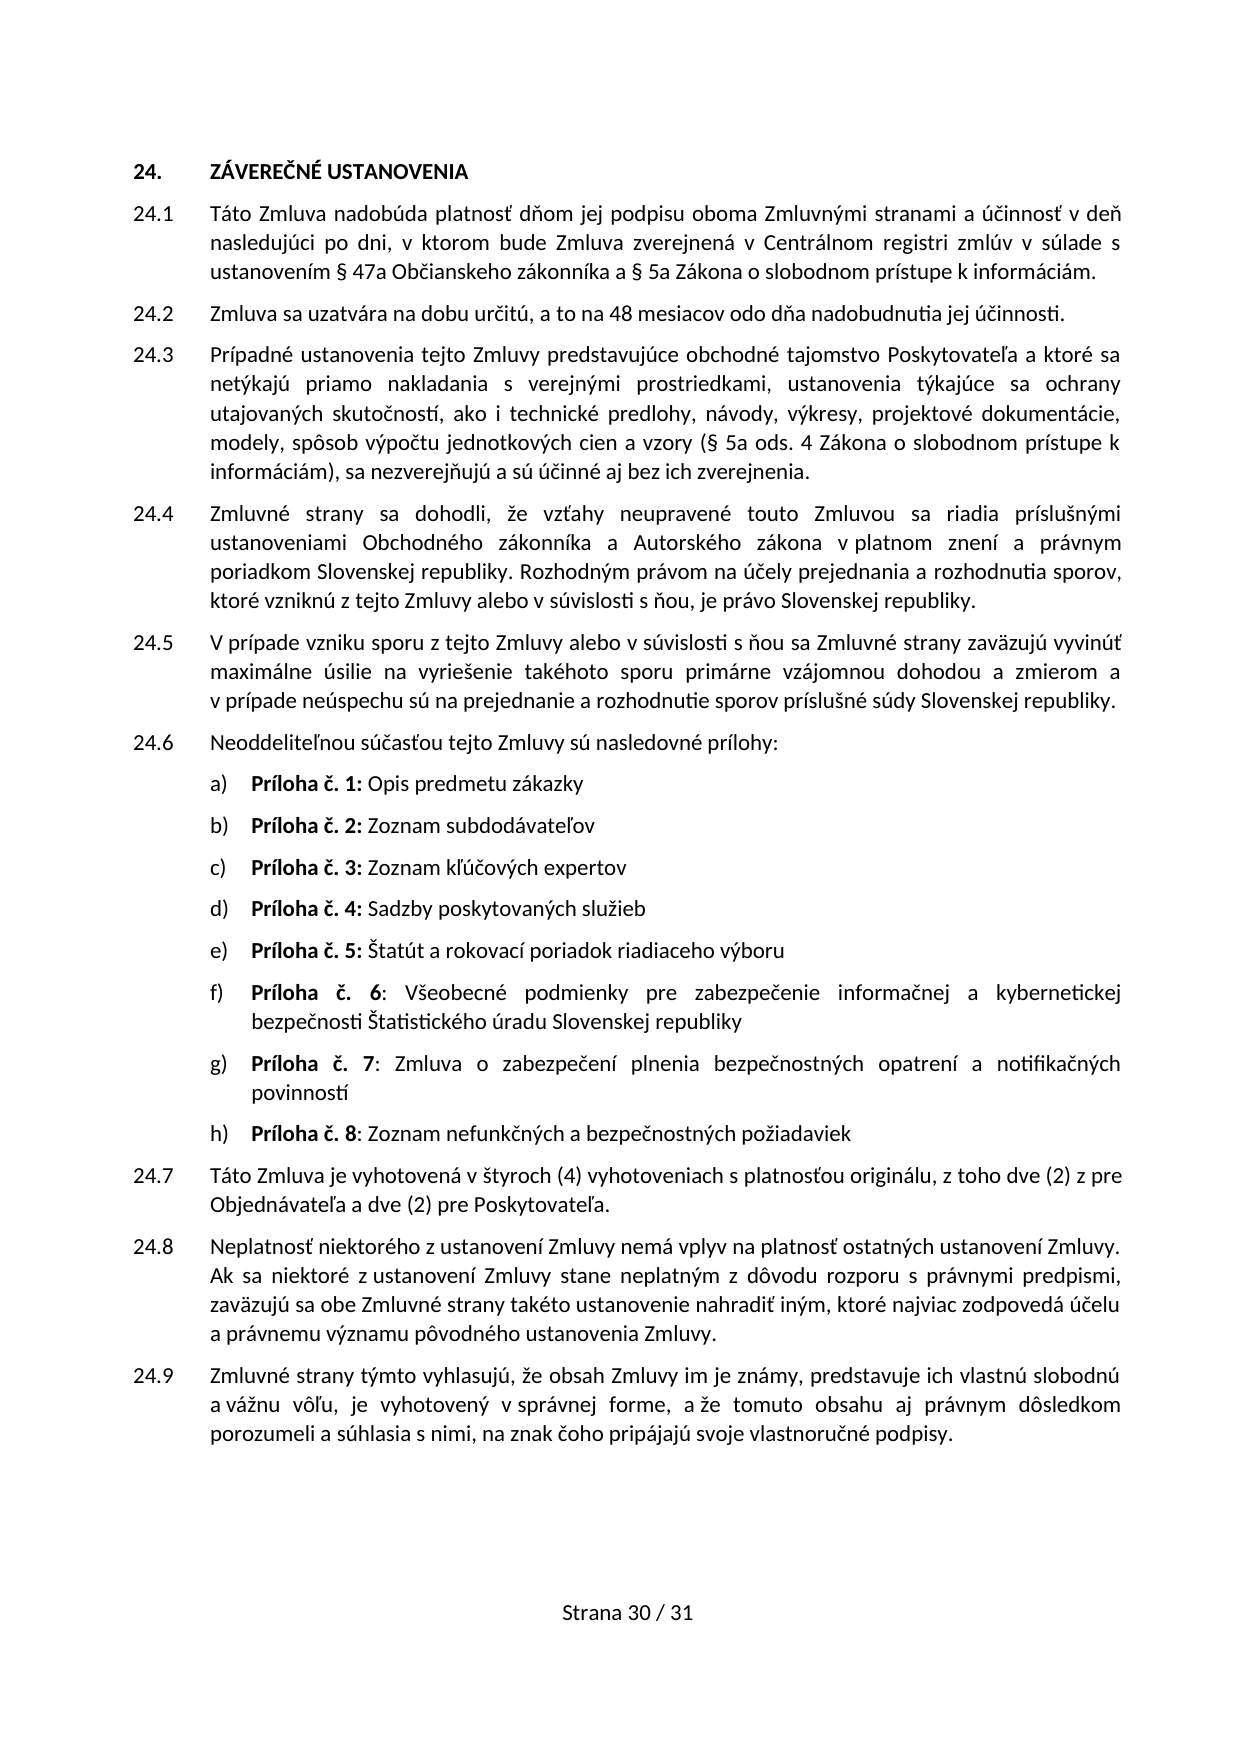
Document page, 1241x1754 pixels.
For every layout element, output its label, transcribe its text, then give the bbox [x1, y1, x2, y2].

list Príloha č. 5: Štatút a rokovací poriadok riadiaceho výboru [210, 935, 1122, 964]
text Zmluva sa uzatvára na dobu určitú, a to na 48 mesiacov odo dňa nadobudnutia jej účinnosti. [133, 298, 1122, 327]
list Príloha č. 3: Zoznam kľúčových expertov [210, 852, 1122, 881]
text Táto Zmluva nadobúda platnosť dňom jej podpisu oboma Zmluvnými stranami a účinnosť v deň nasledujúci po dni, v ktorom bude Zmluva zverejnená v Centrálnom registri zmlúv v súlade s ustanovením § 47a Občianskeho zákonníka a § 5a Zákona o slobodnom prístupe k informáciám. [133, 198, 1122, 285]
text Neplatnosť niektorého z ustanovení Zmluvy nemá vplyv na platnosť ostatných ustanovení Zmluvy. Ak sa niektoré z ustanovení Zmluvy stane neplatným z dôvodu rozporu s právnymi predpismi, zaväzujú sa obe Zmluvné strany takéto ustanovenie nahradiť iným, ktoré najviac zodpovedá účelu a právnemu významu pôvodného ustanovenia Zmluvy. [133, 1231, 1122, 1348]
list Príloha č. 4: Sadzby poskytovaných služieb [210, 893, 1122, 923]
text Neoddeliteľnou súčasťou tejto Zmluvy sú nasledovné prílohy: [133, 727, 1122, 756]
text ZÁVEREČNÉ USTANOVENIA [133, 156, 1122, 185]
list Príloha č. 8: Zoznam nefunkčných a bezpečnostných požiadaviek [210, 1118, 1122, 1148]
list Príloha č. 7: Zmluva o zabezpečení plnenia bezpečnostných opatrení a notifikačných povinností [210, 1048, 1122, 1106]
text Zmluvné strany sa dohodli, že vzťahy neupravené touto Zmluvou sa riadia príslušnými ustanoveniami Obchodného zákonníka a Autorského zákona v platnom znení a právnym poriadkom Slovenskej republiky. Rozhodným právom na účely prejednania a rozhodnutia sporov, ktoré vzniknú z tejto Zmluvy alebo v súvislosti s ňou, je právo Slovenskej republiky. [133, 498, 1122, 614]
list Príloha č. 6: Všeobecné podmienky pre zabezpečenie informačnej a kybernetickej bezpečnosti Štatistického úradu Slovenskej republiky [210, 977, 1122, 1035]
list Príloha č. 1: Opis predmetu zákazky [210, 768, 1122, 798]
text V prípade vzniku sporu z tejto Zmluvy alebo v súvislosti s ňou sa Zmluvné strany zaväzujú vyvinúť maximálne úsilie na vyriešenie takéhoto sporu primárne vzájomnou dohodou a zmierom a v prípade neúspechu sú na prejednanie a rozhodnutie sporov príslušné súdy Slovenskej republiky. [133, 627, 1122, 714]
text Prípadné ustanovenia tejto Zmluvy predstavujúce obchodné tajomstvo Poskytovateľa a ktoré sa netýkajú priamo nakladania s verejnými prostriedkami, ustanovenia týkajúce sa ochrany utajovaných skutočností, ako i technické predlohy, návody, výkresy, projektové dokumentácie, modely, spôsob výpočtu jednotkových cien a vzory (§ 5a ods. 4 Zákona o slobodnom prístupe k informáciám), sa nezverejňujú a sú účinné aj bez ich zverejnenia. [133, 339, 1122, 485]
list Príloha č. 2: Zoznam subdodávateľov [210, 810, 1122, 839]
text Zmluvné strany týmto vyhlasujú, že obsah Zmluvy im je známy, predstavuje ich vlastnú slobodnú a vážnu vôľu, je vyhotovený v správnej forme, a že tomuto obsahu aj právnym dôsledkom porozumeli a súhlasia s nimi, na znak čoho pripájajú svoje vlastnoručné podpisy. [133, 1360, 1122, 1448]
text Táto Zmluva je vyhotovená v štyroch (4) vyhotoveniach s platnosťou originálu, z toho dve (2) z pre Objednávateľa a dve (2) pre Poskytovateľa. [133, 1160, 1122, 1218]
